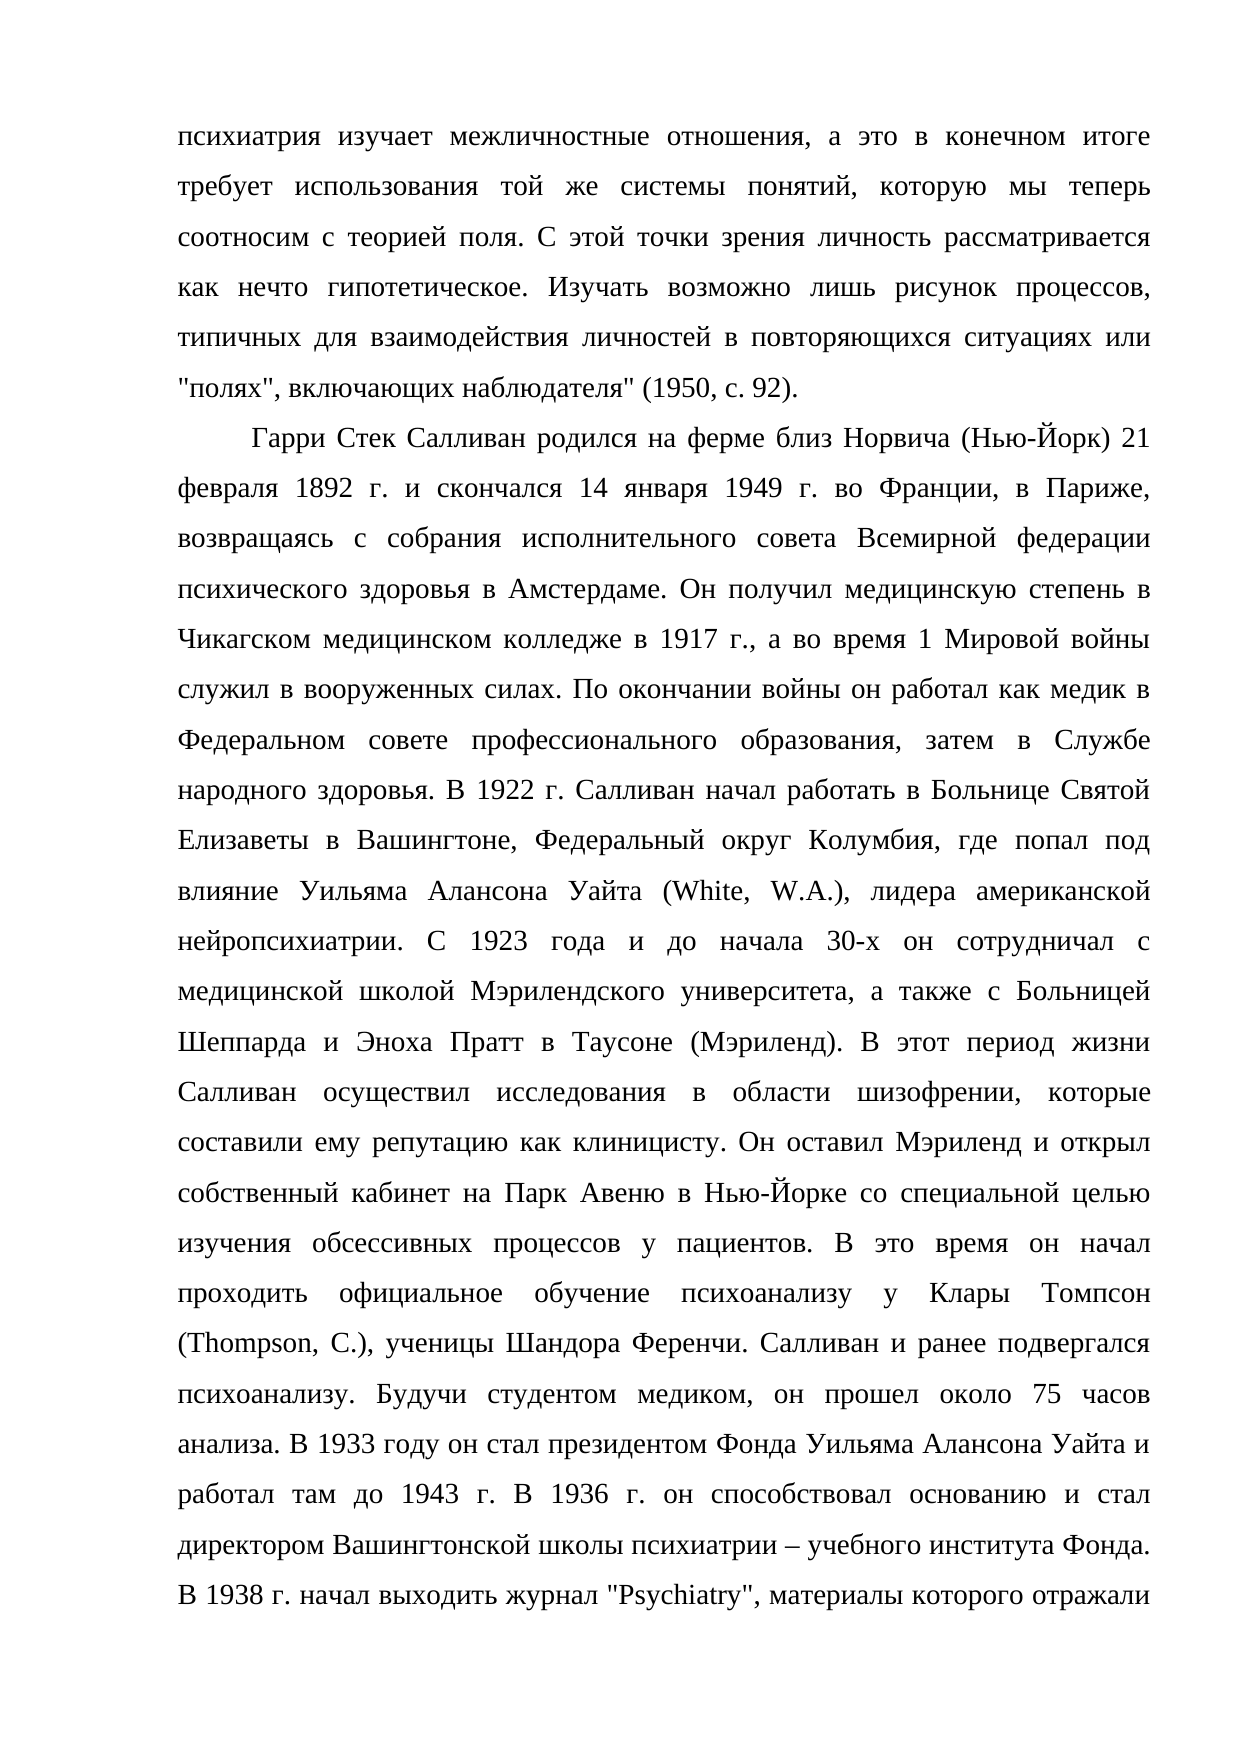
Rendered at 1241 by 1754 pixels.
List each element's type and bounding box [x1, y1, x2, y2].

text [177, 420, 1152, 1611]
text [177, 118, 1152, 403]
